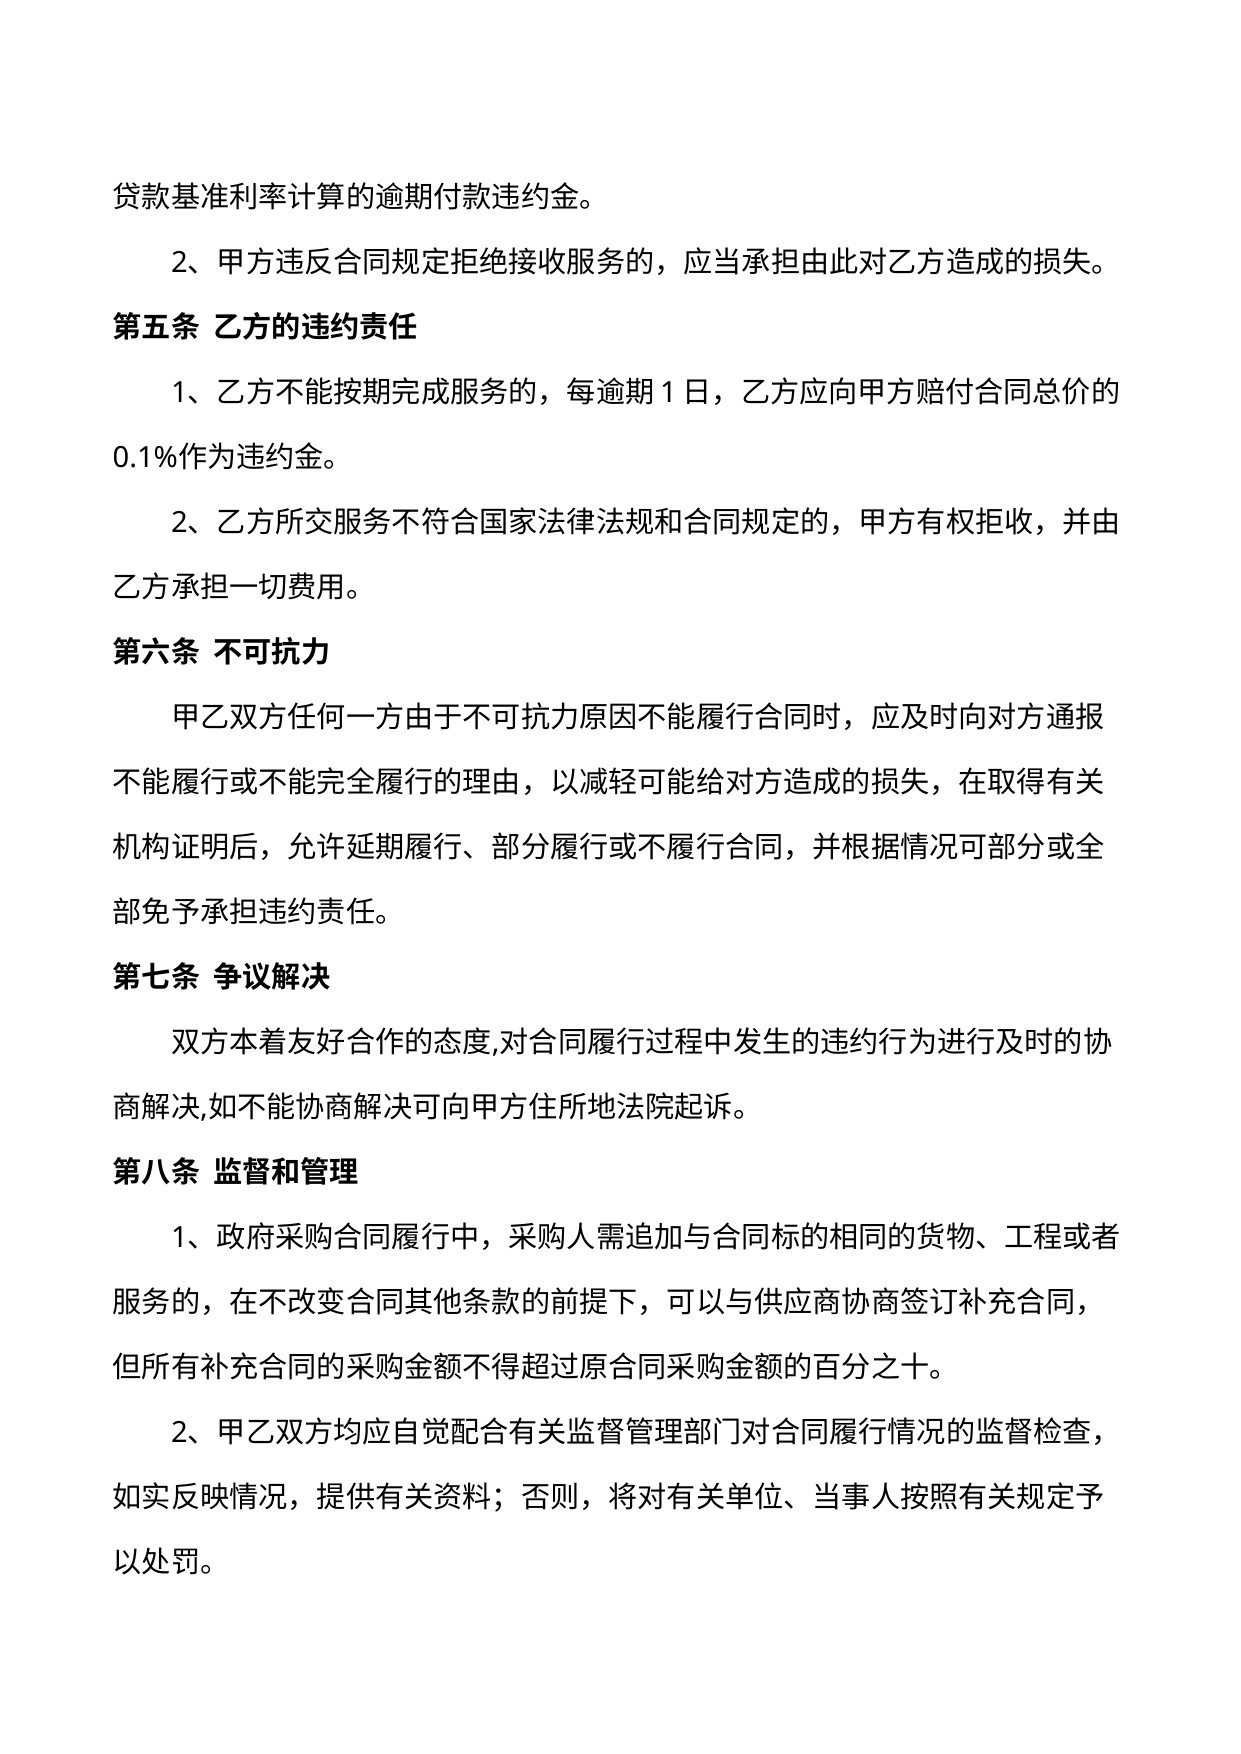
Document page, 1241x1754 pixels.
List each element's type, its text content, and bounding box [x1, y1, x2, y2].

text 2、乙方所交服务不符合国家法律法规和合同规定的，甲方有权拒收，并由乙方承担一切费用。 [112, 487, 1128, 617]
text 第五条 乙方的违约责任 [112, 292, 1128, 357]
text 甲乙双方任何一方由于不可抗力原因不能履行合同时，应及时向对方通报不能履行或不能完全履行的理由，以减轻可能给对方造成的损失，在取得有关机构证明后，允许延期履行、部分履行或不履行合同，并根据情况可部分或全部免予承担违约责任。 [112, 682, 1128, 942]
text 1、乙方不能按期完成服务的，每逾期1日，乙方应向甲方赔付合同总价的0.1%作为违约金。 [112, 357, 1128, 487]
text 2、甲乙双方均应自觉配合有关监督管理部门对合同履行情况的监督检查，如实反映情况，提供有关资料；否则，将对有关单位、当事人按照有关规定予以处罚。 [112, 1397, 1128, 1592]
text 双方本着友好合作的态度,对合同履行过程中发生的违约行为进行及时的协商解决,如不能协商解决可向甲方住所地法院起诉。 [112, 1007, 1128, 1137]
text 第七条 争议解决 [112, 942, 1128, 1007]
text 2、甲方违反合同规定拒绝接收服务的，应当承担由此对乙方造成的损失。 [112, 227, 1128, 292]
text 第六条 不可抗力 [112, 617, 1128, 682]
text 第八条 监督和管理 [112, 1137, 1128, 1202]
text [112, 162, 1128, 227]
text 1、政府采购合同履行中，采购人需追加与合同标的相同的货物、工程或者服务的，在不改变合同其他条款的前提下，可以与供应商协商签订补充合同，但所有补充合同的采购金额不得超过原合同采购金额的百分之十。 [112, 1202, 1128, 1397]
